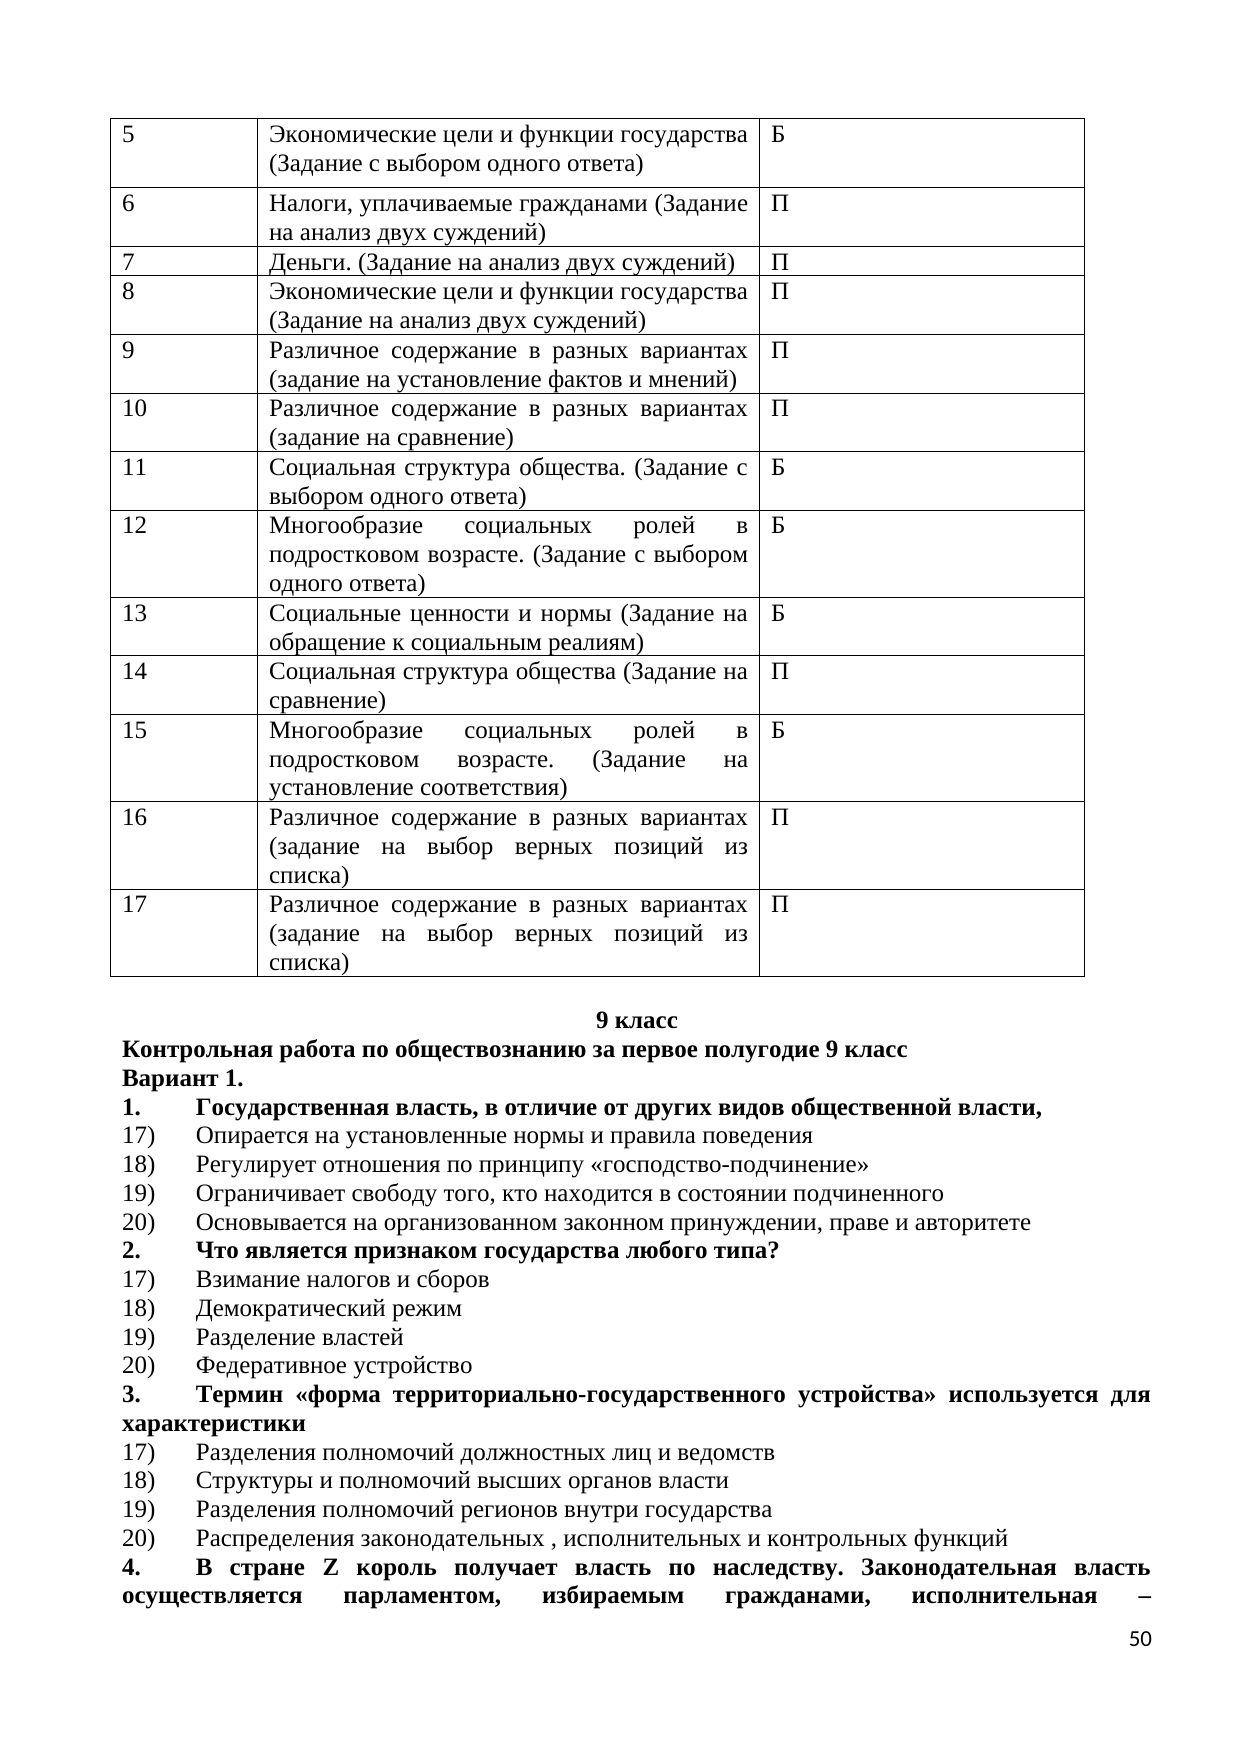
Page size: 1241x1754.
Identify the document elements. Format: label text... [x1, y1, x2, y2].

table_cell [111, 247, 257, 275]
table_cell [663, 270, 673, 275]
list Демократический режим [122, 1293, 1152, 1322]
list Государственная власть, в отличие от других видов общественной власти, [122, 1092, 1152, 1121]
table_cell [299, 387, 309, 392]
list Регулирует отношения по принципу «господство-подчинение» [122, 1149, 1152, 1178]
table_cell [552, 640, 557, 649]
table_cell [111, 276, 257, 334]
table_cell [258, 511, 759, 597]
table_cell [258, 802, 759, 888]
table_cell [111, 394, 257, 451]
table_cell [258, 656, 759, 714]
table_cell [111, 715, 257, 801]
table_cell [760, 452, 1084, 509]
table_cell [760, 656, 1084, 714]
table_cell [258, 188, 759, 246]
list Разделения полномочий должностных лиц и ведомств [122, 1437, 1152, 1466]
list Распределения законодательных , исполнительных и контрольных функций [122, 1523, 1152, 1552]
list Ограничивает свободу того, кто находится в состоянии подчиненного [122, 1178, 1152, 1207]
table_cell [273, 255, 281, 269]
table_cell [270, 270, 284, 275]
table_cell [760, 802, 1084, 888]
list Разделения полномочий регионов внутри государства [122, 1494, 1152, 1523]
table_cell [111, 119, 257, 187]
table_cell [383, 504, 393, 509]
list Федеративное устройство [122, 1351, 1152, 1379]
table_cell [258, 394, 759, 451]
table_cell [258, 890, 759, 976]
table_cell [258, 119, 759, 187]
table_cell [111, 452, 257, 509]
text 9 класс [122, 1006, 1152, 1034]
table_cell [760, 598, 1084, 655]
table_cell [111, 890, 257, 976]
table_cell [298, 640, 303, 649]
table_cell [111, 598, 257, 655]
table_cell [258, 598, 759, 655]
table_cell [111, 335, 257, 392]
list Основывается на организованном законном принуждении, праве и авторитете [122, 1207, 1152, 1236]
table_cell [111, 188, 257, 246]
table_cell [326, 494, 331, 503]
list Термин «форма территориально-государственного устройства» используется для характеристики [122, 1379, 1152, 1437]
text Вариант 1. [122, 1063, 1152, 1092]
list Разделение властей [122, 1322, 1152, 1351]
list Взимание налогов и сборов [122, 1264, 1152, 1293]
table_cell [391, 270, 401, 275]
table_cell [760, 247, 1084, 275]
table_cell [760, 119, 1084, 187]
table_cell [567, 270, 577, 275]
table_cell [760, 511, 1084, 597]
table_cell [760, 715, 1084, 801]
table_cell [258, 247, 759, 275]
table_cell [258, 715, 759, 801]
list Опирается на установленные нормы и правила поведения [122, 1121, 1152, 1149]
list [122, 1552, 1152, 1609]
list Структуры и полномочий высших органов власти [122, 1466, 1152, 1494]
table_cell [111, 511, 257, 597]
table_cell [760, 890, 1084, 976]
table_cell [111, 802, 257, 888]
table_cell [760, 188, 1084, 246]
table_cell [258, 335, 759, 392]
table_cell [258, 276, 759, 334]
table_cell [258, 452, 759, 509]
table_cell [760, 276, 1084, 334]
list Что является признаком государства любого типа? [122, 1236, 1152, 1264]
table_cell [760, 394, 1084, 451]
text Контрольная работа по обществознанию за первое полугодие 9 класс [122, 1034, 1152, 1063]
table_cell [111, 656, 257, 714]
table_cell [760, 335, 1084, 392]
